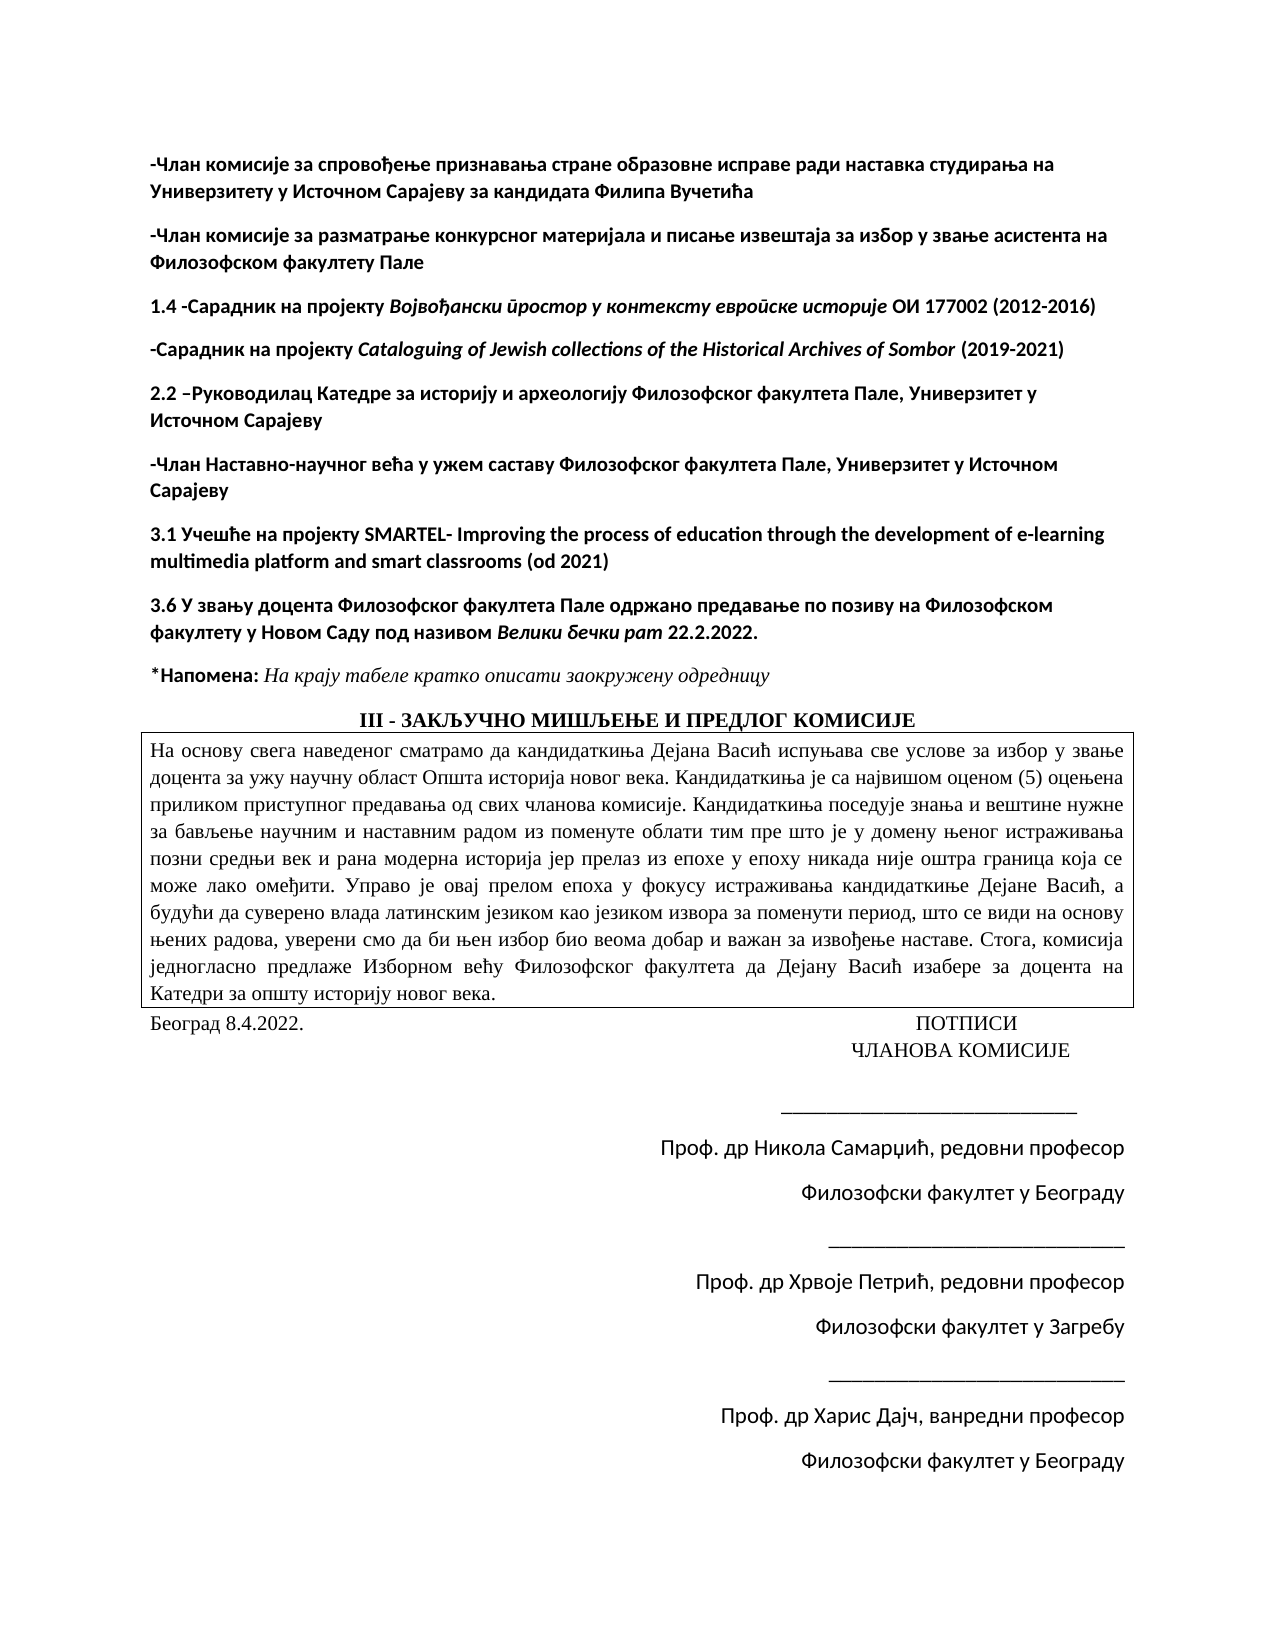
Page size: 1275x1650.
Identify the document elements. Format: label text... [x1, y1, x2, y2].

text ЧЛАНОВА КОМИСИЈЕ [150, 1035, 1125, 1062]
text __________________________ [750, 1089, 1125, 1117]
text __________________________ [150, 1223, 1125, 1251]
text Филозофски факултет у Загребу [150, 1312, 1125, 1340]
text Филозофски факултет у Београду [150, 1446, 1125, 1474]
text -Члан комисије за разматрање конкурсног материјала и писање извештаја за избор у звање асистента на Филозофском факултету Пале [150, 221, 1125, 274]
text *Напомена: На крају табеле кратко описати заокружену одредницу [150, 661, 1125, 688]
text Филозофски факултет у Београду [150, 1178, 1125, 1206]
text На основу свега наведеног сматрамо да кандидаткиња Дејана Васић испуњава све услове за избор у звање доцента за ужу научну област Општа историја новог века. Кандидаткиња је са највишом оценом (5) оцењена приликом приступног предавања од свих чланова комисије. Кандидаткиња поседује знања и вештине нужне за бављење научним и наставним радом из поменуте облати тим пре што је у домену њеног истраживања позни средњи век и рана модерна историја јер прелаз из епохе у епоху никада није оштра граница која се може лако омеђити. Управо је овај прелом епоха у фокусу истраживања кандидаткиње Дејане Васић, а будући да суверено влада латинским језиком као језиком извора за поменути период, што се види на основу њених радова, уверени смо да би њен избор био веома добар и важан за извођење наставе. Стога, комисија једногласно предлаже Изборном већу Филозофског факултета да Дејану Васић изабере за доцента на Катедри за општу историју новог века. [142, 733, 1133, 1007]
text -Члан Наставно-научног већа у ужем саставу Филозофског факултета Пале, Универзитет у Источном Сарајеву [150, 449, 1125, 503]
text 3.1 Учешће на пројекту SMARTEL- Improving the process of education through the development of e-learning multimedia platform and smart classrooms (od 2021) [150, 520, 1125, 574]
text 2.2 –Руководилац Катедре за историју и археологију Филозофског факултета Пале, Универзитет у Источном Сарајеву [150, 378, 1125, 432]
text Београд 8.4.2022. ПОТПИСИ [150, 1008, 1125, 1035]
text __________________________ [150, 1357, 1125, 1385]
text Проф. др Хрвоје Петрић, редовни професор [150, 1267, 1125, 1295]
text -Члан комисије за спровођење признавања стране образовне исправе ради наставка студирања на Универзитету у Источном Сарајеву за кандидата Филипа Вучетића [150, 150, 1125, 204]
text 3.6 У звању доцента Филозофског факултета Пале одржано предавање по позиву на Филозофском факултету у Новом Саду под називом Велики бечки рат 22.2.2022. [150, 590, 1125, 644]
text Проф. др Харис Дајч, ванредни професор [150, 1401, 1125, 1429]
text III - ЗАКЉУЧНО МИШЉЕЊЕ И ПРЕДЛОГ КОМИСИЈЕ [150, 705, 1125, 732]
text 1.4 -Сарадник на пројекту Војвођански простор у контексту европске историје ОИ 177002 (2012-2016) [150, 291, 1125, 318]
text Проф. др Никола Самарџић, редовни професор [150, 1133, 1125, 1161]
text -Сарадник на пројекту Cataloguing of Jewish collections of the Historical Archives of Sombor (2019-2021) [150, 335, 1125, 362]
